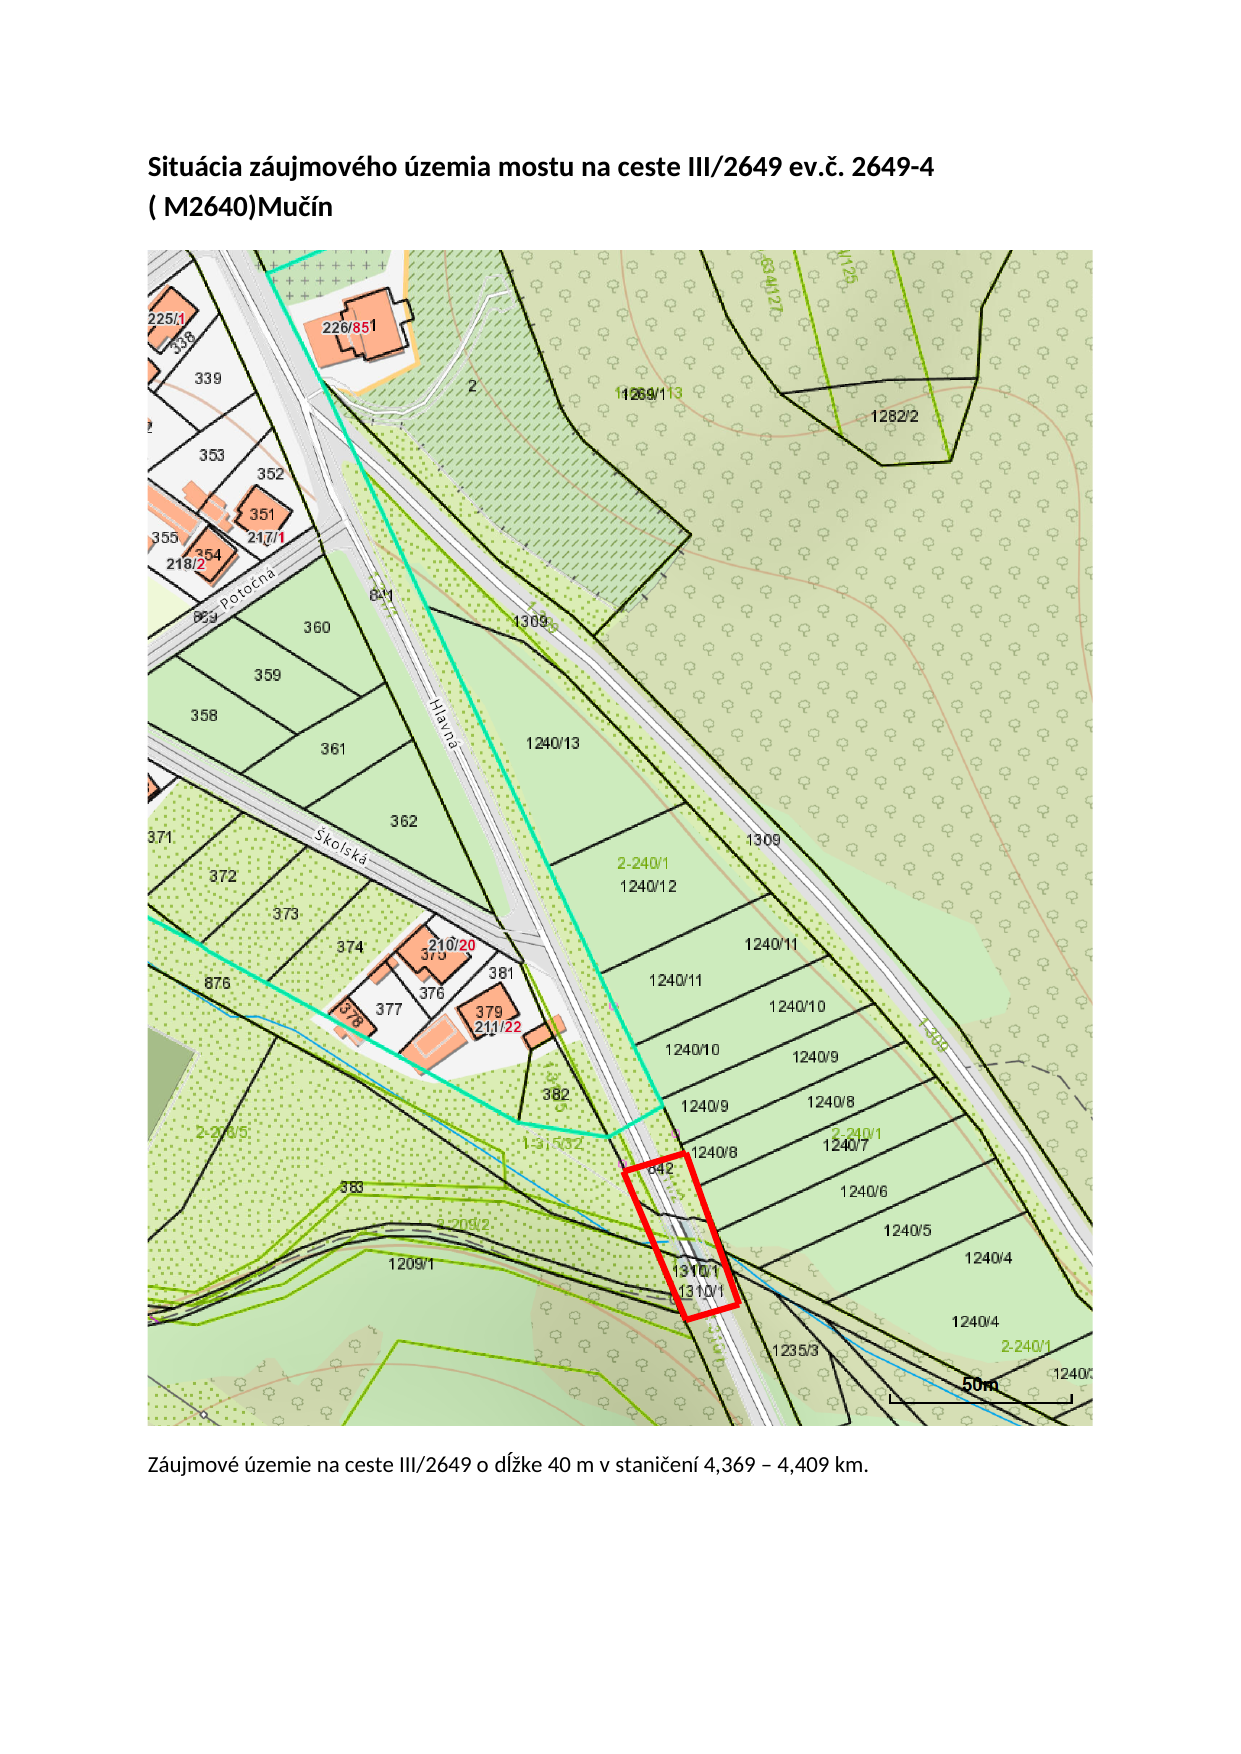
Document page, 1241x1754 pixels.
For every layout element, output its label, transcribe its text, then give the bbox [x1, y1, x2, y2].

text Situácia záujmového územia mostu na ceste III/2649 ev.č. 2649-4 ( M2640)Mučín [148, 148, 1093, 224]
text Záujmové územie na ceste III/2649 o dĺžke 40 m v staničení 4,369 – 4,409 km. [148, 1450, 1093, 1478]
